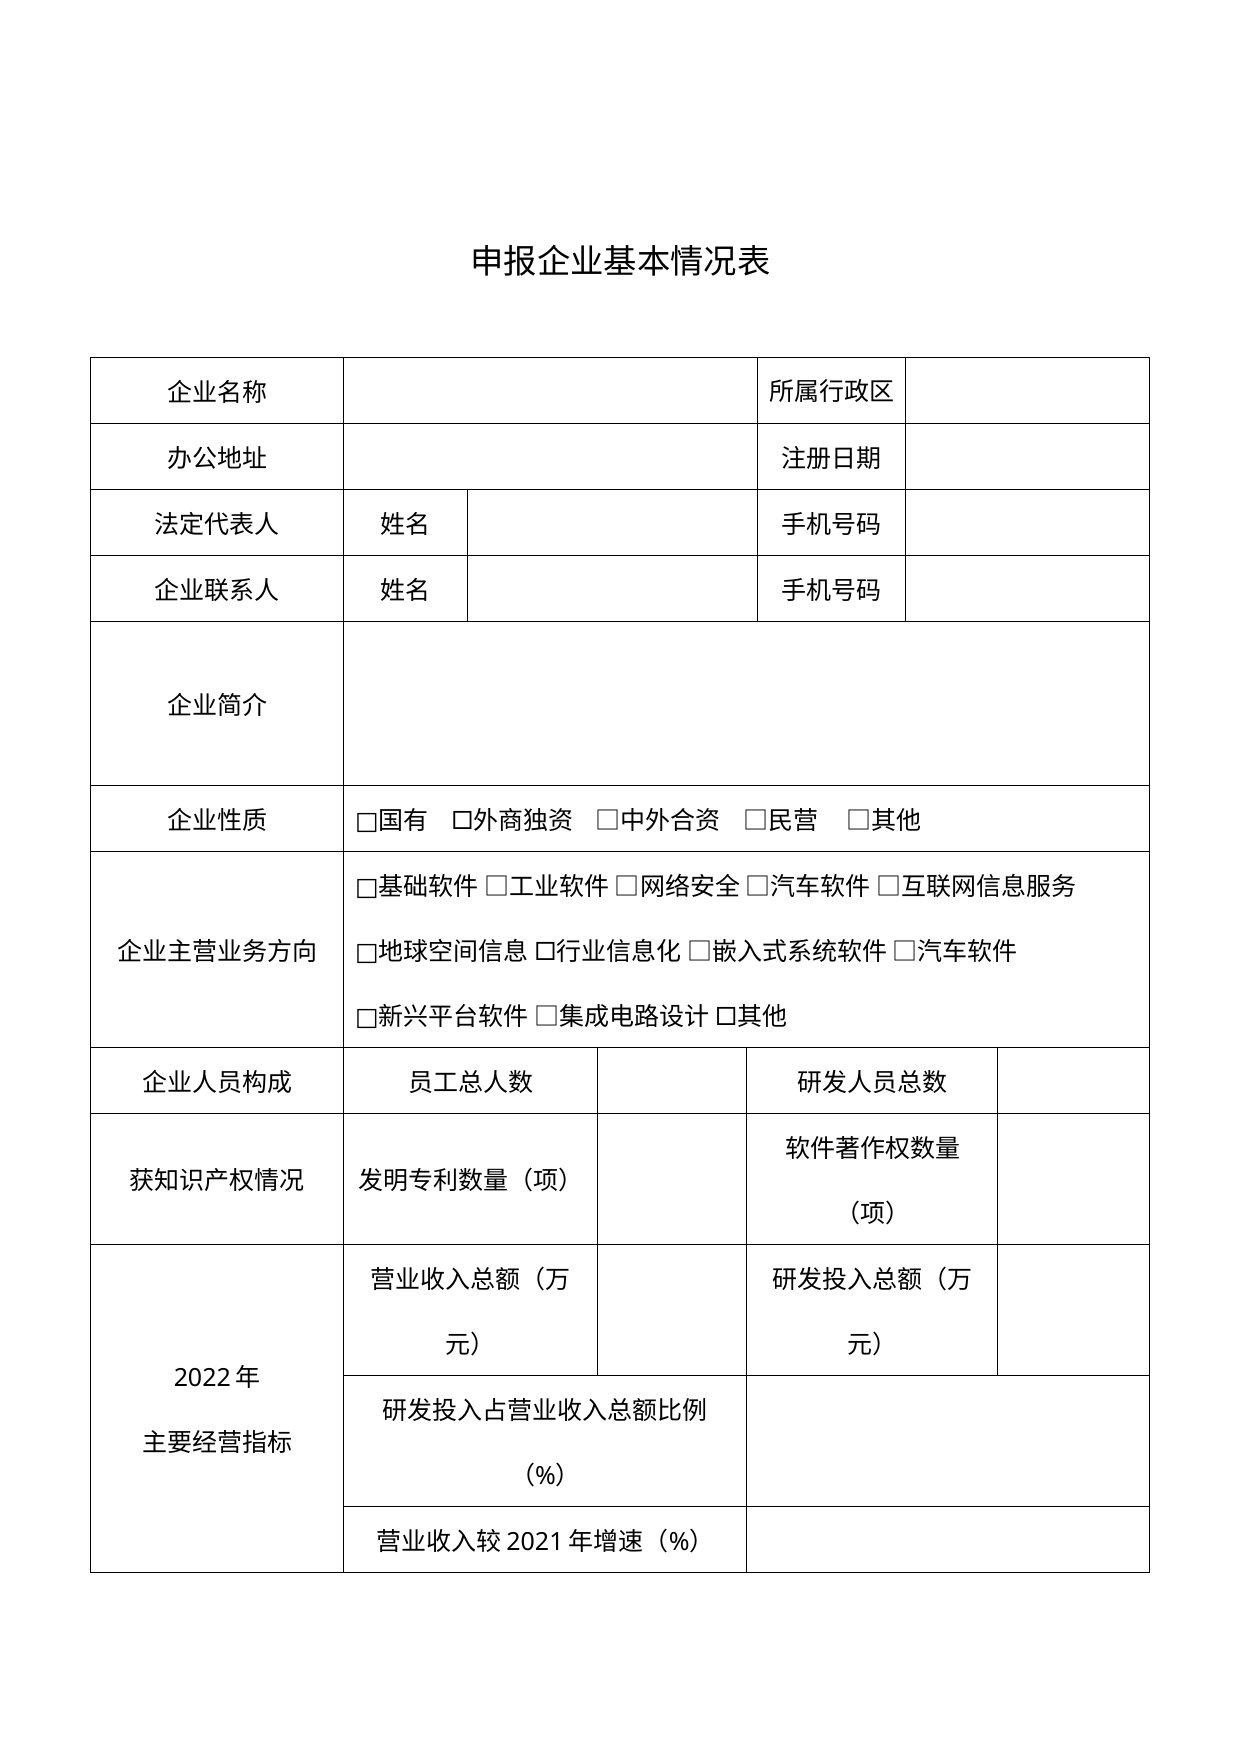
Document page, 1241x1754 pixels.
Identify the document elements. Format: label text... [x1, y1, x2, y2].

table_cell 姓名 [344, 490, 467, 555]
table_cell [598, 1245, 746, 1375]
table_cell [344, 622, 1149, 785]
table_cell [468, 556, 757, 621]
table_cell 2022年 主要经营指标 [91, 1245, 343, 1572]
table_cell [598, 1114, 746, 1244]
table_cell 手机号码 [758, 490, 905, 555]
table_cell [906, 490, 1149, 555]
table_cell 员工总人数 [344, 1048, 597, 1113]
table_cell 软件著作权数量（项） [747, 1114, 997, 1244]
table_cell [998, 1245, 1149, 1375]
table_cell 企业简介 [91, 622, 343, 785]
table_cell [998, 1114, 1149, 1244]
table_cell 研发投入总额（万元） [747, 1245, 997, 1375]
table_cell [598, 1048, 746, 1113]
table_cell 手机号码 [758, 556, 905, 621]
table_cell 企业主营业务方向 [91, 852, 343, 1047]
table_header [906, 358, 1149, 423]
table_header 企业名称 [91, 358, 343, 423]
table_cell 企业人员构成 [91, 1048, 343, 1113]
table_cell [906, 424, 1149, 489]
table_cell 获知识产权情况 [91, 1114, 343, 1244]
table_cell □基础软件 □工业软件 □网络安全 □汽车软件 □互联网信息服务 □地球空间信息 行业信息化 □嵌入式系统软件 □汽车软件 □新兴平台软件 □集成电路设计 其他 [344, 852, 1149, 1047]
table_cell 研发人员总数 [747, 1048, 997, 1113]
table_cell □国有 外商独资 □中外合资 □民营 □其他 [344, 786, 1149, 851]
table_cell [344, 424, 757, 489]
table_cell 企业联系人 [91, 556, 343, 621]
table_header 所属行政区 [758, 358, 905, 423]
table_cell 营业收入较2021年增速（%） [344, 1507, 746, 1572]
table_cell 企业性质 [91, 786, 343, 851]
table_cell [906, 556, 1149, 621]
table_cell 办公地址 [91, 424, 343, 489]
table_cell 姓名 [344, 556, 467, 621]
table_cell [747, 1376, 1149, 1506]
table_cell 营业收入总额（万元） [344, 1245, 597, 1375]
table_cell [998, 1048, 1149, 1113]
text 申报企业基本情况表 [187, 227, 1053, 292]
table_cell 法定代表人 [91, 490, 343, 555]
table_cell [468, 490, 757, 555]
table_cell 发明专利数量（项） [344, 1114, 597, 1244]
table_cell [747, 1507, 1149, 1572]
table_header [344, 358, 757, 423]
table_cell 研发投入占营业收入总额比例（%） [344, 1376, 746, 1506]
table_cell 注册日期 [758, 424, 905, 489]
